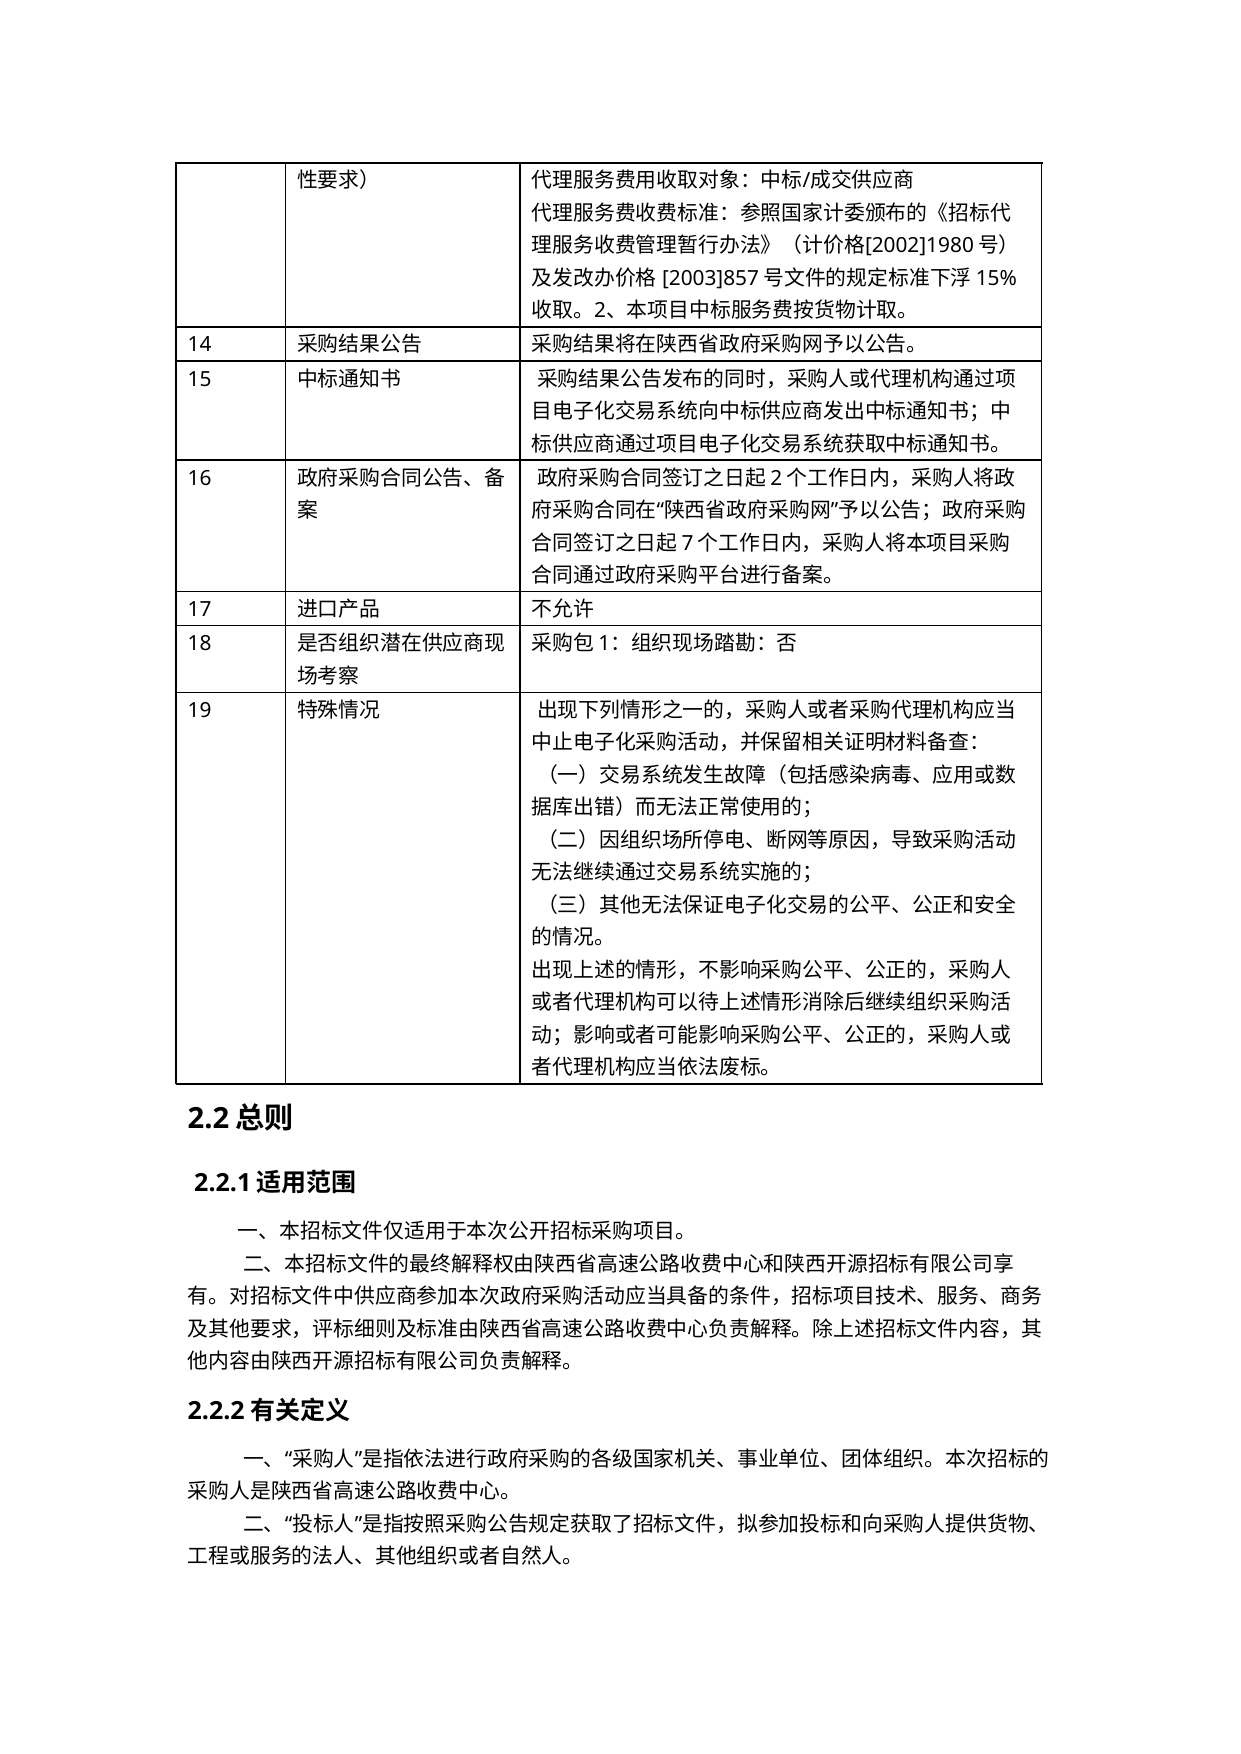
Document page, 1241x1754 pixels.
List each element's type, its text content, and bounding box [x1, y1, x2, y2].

table_cell 政府采购合同公告、备案 [286, 461, 519, 591]
table_cell 进口产品 [286, 592, 519, 625]
table_cell 15 [177, 362, 285, 459]
text 一、本招标文件仅适用于本次公开招标采购项目。 [187, 1214, 1053, 1247]
table_cell 17 [177, 592, 285, 625]
table_cell 政府采购合同签订之日起2个工作日内，采购人将政府采购合同在“陕西省政府采购网”予以公告；政府采购合同签订之日起7个工作日内，采购人将本项目采购合同通过政府采购平台进行备案。 [521, 461, 1041, 591]
table_cell 出现下列情形之一的，采购人或者采购代理机构应当中止电子化采购活动，并保留相关证明材料备查： （一）交易系统发生故障（包括感染病毒、应用或数据库出错）而无法正常使用的； （二）因组织场所停电、断网等原因，导致采购活动无法继续通过交易系统实施的； （三）其他无法保证电子化交易的公平、公正和安全的情况。 出现上述的情形，不影响采购公平、公正的，采购人或者代理机构可以待上述情形消除后继续组织采购活动；影响或者可能影响采购公平、公正的，采购人或者代理机构应当依法废标。 [521, 693, 1041, 1083]
text 二、“投标人”是指按照采购公告规定获取了招标文件，拟参加投标和向采购人提供货物、工程或服务的法人、其他组织或者自然人。 [187, 1507, 1053, 1572]
text 2.2.2有关定义 [187, 1377, 1053, 1442]
text 2.2总则 [187, 1084, 1053, 1149]
text 一、“采购人”是指依法进行政府采购的各级国家机关、事业单位、团体组织。本次招标的采购人是陕西省高速公路收费中心。 [187, 1442, 1053, 1507]
table_cell 采购结果公告发布的同时，采购人或代理机构通过项目电子化交易系统向中标供应商发出中标通知书；中标供应商通过项目电子化交易系统获取中标通知书。 [521, 362, 1041, 459]
table_cell 不允许 [521, 592, 1041, 625]
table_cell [521, 164, 1041, 326]
table_cell 14 [177, 328, 285, 360]
table_cell 中标通知书 [286, 362, 519, 459]
table_cell 采购结果公告 [286, 328, 519, 360]
table_cell 特殊情况 [286, 693, 519, 1083]
table_cell 18 [177, 626, 285, 691]
table_cell 招标代理服务费（实质性要求） [286, 164, 519, 326]
table_cell 16 [177, 461, 285, 591]
table_cell 是否组织潜在供应商现场考察 [286, 626, 519, 691]
text 二、本招标文件的最终解释权由陕西省高速公路收费中心和陕西开源招标有限公司享有。对招标文件中供应商参加本次政府采购活动应当具备的条件，招标项目技术、服务、商务及其他要求，评标细则及标准由陕西省高速公路收费中心负责解释。除上述招标文件内容，其他内容由陕西开源招标有限公司负责解释。 [187, 1247, 1053, 1377]
table_cell 采购包1：组织现场踏勘：否 [521, 626, 1041, 691]
table_cell 采购结果将在陕西省政府采购网予以公告。 [521, 328, 1041, 360]
table_cell 13 [177, 164, 285, 326]
table_cell 19 [177, 693, 285, 1083]
text 2.2.1适用范围 [187, 1149, 1053, 1214]
